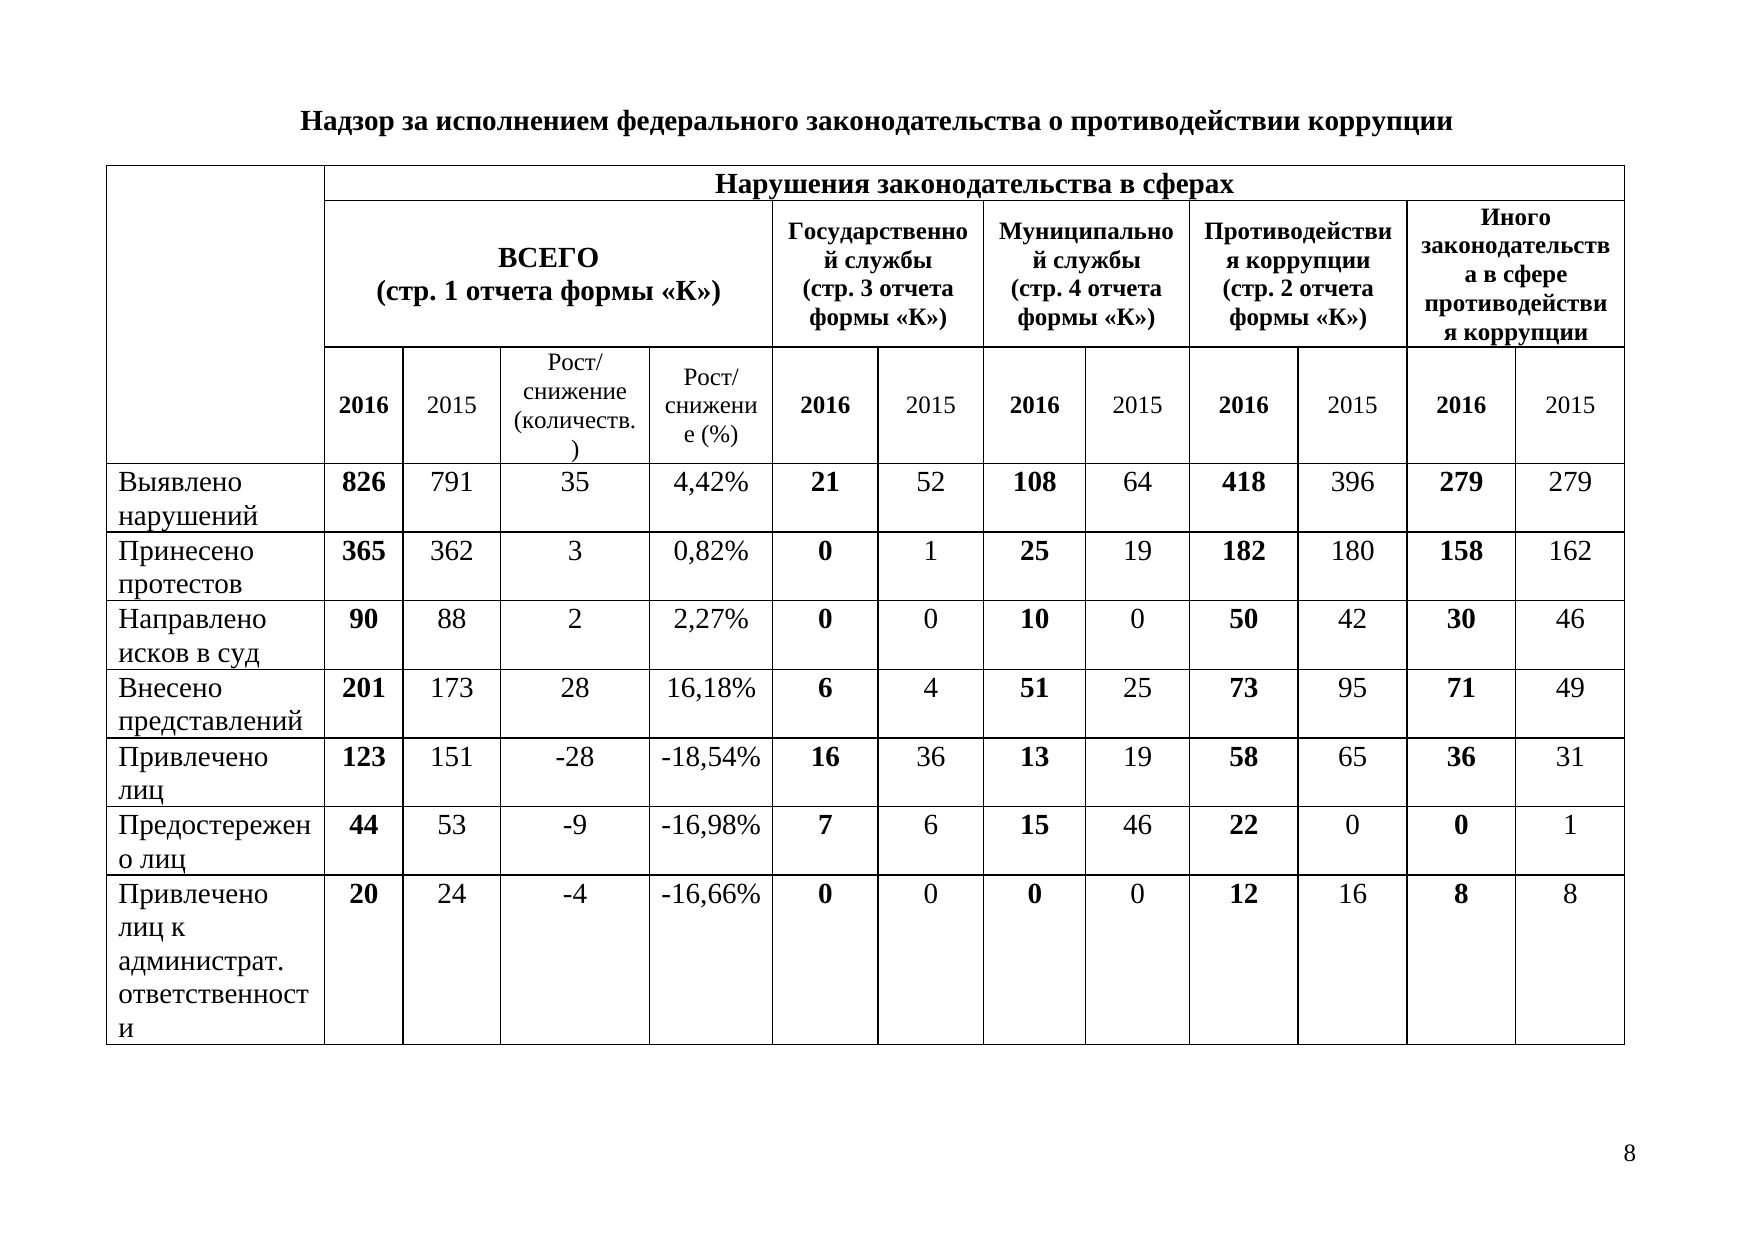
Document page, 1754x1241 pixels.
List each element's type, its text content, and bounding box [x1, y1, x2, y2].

table_cell 19 [1086, 533, 1189, 600]
table_cell 36 [879, 739, 983, 806]
table_cell 20 [325, 876, 402, 1044]
table_cell 1 [1516, 807, 1624, 874]
table_cell 12 [1190, 876, 1297, 1044]
table_cell 53 [404, 807, 500, 874]
table_cell 16 [773, 739, 877, 806]
table_cell 2015 [404, 348, 500, 462]
table_cell 158 [1408, 533, 1515, 600]
table_cell 279 [1408, 464, 1515, 531]
table_cell 25 [1086, 670, 1189, 737]
table_cell Государственной службы (стр. 3 отчета формы «К») [773, 201, 983, 346]
table_cell Привлечено лиц к администрат. ответственности [107, 876, 324, 1044]
table_header [107, 166, 324, 462]
table_cell Направлено исков в суд [107, 601, 324, 668]
table_cell 279 [1516, 464, 1624, 531]
table_cell 201 [325, 670, 402, 737]
table_cell Противодействия коррупции (стр. 2 отчета формы «К») [1190, 201, 1406, 346]
table_cell 362 [404, 533, 500, 600]
table_cell 6 [773, 670, 877, 737]
table_cell 108 [984, 464, 1085, 531]
table_cell 0 [1086, 601, 1189, 668]
text Надзор за исполнением федерального законодательства о противодействии коррупции [118, 103, 1636, 136]
table_cell 2016 [773, 348, 877, 462]
table_cell 791 [404, 464, 500, 531]
table_cell -4 [501, 876, 649, 1044]
table_cell Рост/ снижение (количеств.) [501, 348, 649, 462]
table_cell 2,27% [650, 601, 772, 668]
table_cell Привлечено лиц [107, 739, 324, 806]
table_cell 44 [325, 807, 402, 874]
table_cell 25 [984, 533, 1085, 600]
table_cell 22 [1190, 807, 1297, 874]
table_cell 0 [879, 876, 983, 1044]
table_cell 0,82% [650, 533, 772, 600]
table_cell 2015 [879, 348, 983, 462]
table_cell 35 [501, 464, 649, 531]
table_cell 90 [325, 601, 402, 668]
table_cell 15 [984, 807, 1085, 874]
table_cell 50 [1190, 601, 1297, 668]
table_cell 6 [879, 807, 983, 874]
table_cell 46 [1516, 601, 1624, 668]
table_cell 49 [1516, 670, 1624, 737]
table_cell 3 [501, 533, 649, 600]
table_cell 71 [1408, 670, 1515, 737]
table_cell 2015 [1516, 348, 1624, 462]
table_header Нарушения законодательства в сферах [325, 166, 1624, 199]
table_cell 16,18% [650, 670, 772, 737]
table_cell 31 [1516, 739, 1624, 806]
table_cell 2015 [1086, 348, 1189, 462]
table_cell 418 [1190, 464, 1297, 531]
table_cell 0 [773, 876, 877, 1044]
table_cell 13 [984, 739, 1085, 806]
table_cell 10 [984, 601, 1085, 668]
table_cell 826 [325, 464, 402, 531]
table_cell 21 [773, 464, 877, 531]
table_cell 4 [879, 670, 983, 737]
table_cell 8 [1516, 876, 1624, 1044]
table_cell Предостережено лиц [107, 807, 324, 874]
table_cell 36 [1408, 739, 1515, 806]
table_cell 28 [501, 670, 649, 737]
table_cell 88 [404, 601, 500, 668]
table_cell 173 [404, 670, 500, 737]
table_cell 0 [984, 876, 1085, 1044]
table_cell 52 [879, 464, 983, 531]
table_cell 162 [1516, 533, 1624, 600]
table_cell 0 [879, 601, 983, 668]
table_cell -16,98% [650, 807, 772, 874]
table_cell 2016 [1190, 348, 1297, 462]
table_cell 123 [325, 739, 402, 806]
table_cell Рост/ снижение (%) [650, 348, 772, 462]
table_cell 2016 [984, 348, 1085, 462]
table_cell 0 [773, 533, 877, 600]
table_cell 42 [1299, 601, 1406, 668]
table_cell 2016 [1408, 348, 1515, 462]
table_cell 65 [1299, 739, 1406, 806]
table_cell 8 [1408, 876, 1515, 1044]
table_cell 2015 [1299, 348, 1406, 462]
table_cell 0 [1086, 876, 1189, 1044]
table_cell Муниципальной службы (стр. 4 отчета формы «К») [984, 201, 1189, 346]
table_cell 2 [501, 601, 649, 668]
table_cell 46 [1086, 807, 1189, 874]
table_cell 182 [1190, 533, 1297, 600]
table_cell 73 [1190, 670, 1297, 737]
table_cell -16,66% [650, 876, 772, 1044]
table_cell 24 [404, 876, 500, 1044]
table_cell 58 [1190, 739, 1297, 806]
table_cell 7 [773, 807, 877, 874]
table_cell 0 [1299, 807, 1406, 874]
table_cell 180 [1299, 533, 1406, 600]
table_cell Принесено протестов [107, 533, 324, 600]
table_cell -18,54% [650, 739, 772, 806]
table_cell 396 [1299, 464, 1406, 531]
table_cell -9 [501, 807, 649, 874]
table_cell Иного законодательства в сфере противодействия коррупции [1408, 201, 1624, 346]
table_cell 95 [1299, 670, 1406, 737]
table_cell 16 [1299, 876, 1406, 1044]
table_cell 64 [1086, 464, 1189, 531]
table_cell 4,42% [650, 464, 772, 531]
table_cell 51 [984, 670, 1085, 737]
table_cell Внесено представлений [107, 670, 324, 737]
table_cell 0 [1408, 807, 1515, 874]
table_cell 0 [773, 601, 877, 668]
table_cell 30 [1408, 601, 1515, 668]
table_cell 2016 [325, 348, 402, 462]
table_cell ВСЕГО (стр. 1 отчета формы «К») [325, 201, 772, 346]
table_cell 19 [1086, 739, 1189, 806]
table_cell Выявлено нарушений [107, 464, 324, 531]
table_cell -28 [501, 739, 649, 806]
table_cell 151 [404, 739, 500, 806]
table_cell 365 [325, 533, 402, 600]
table_cell 1 [879, 533, 983, 600]
